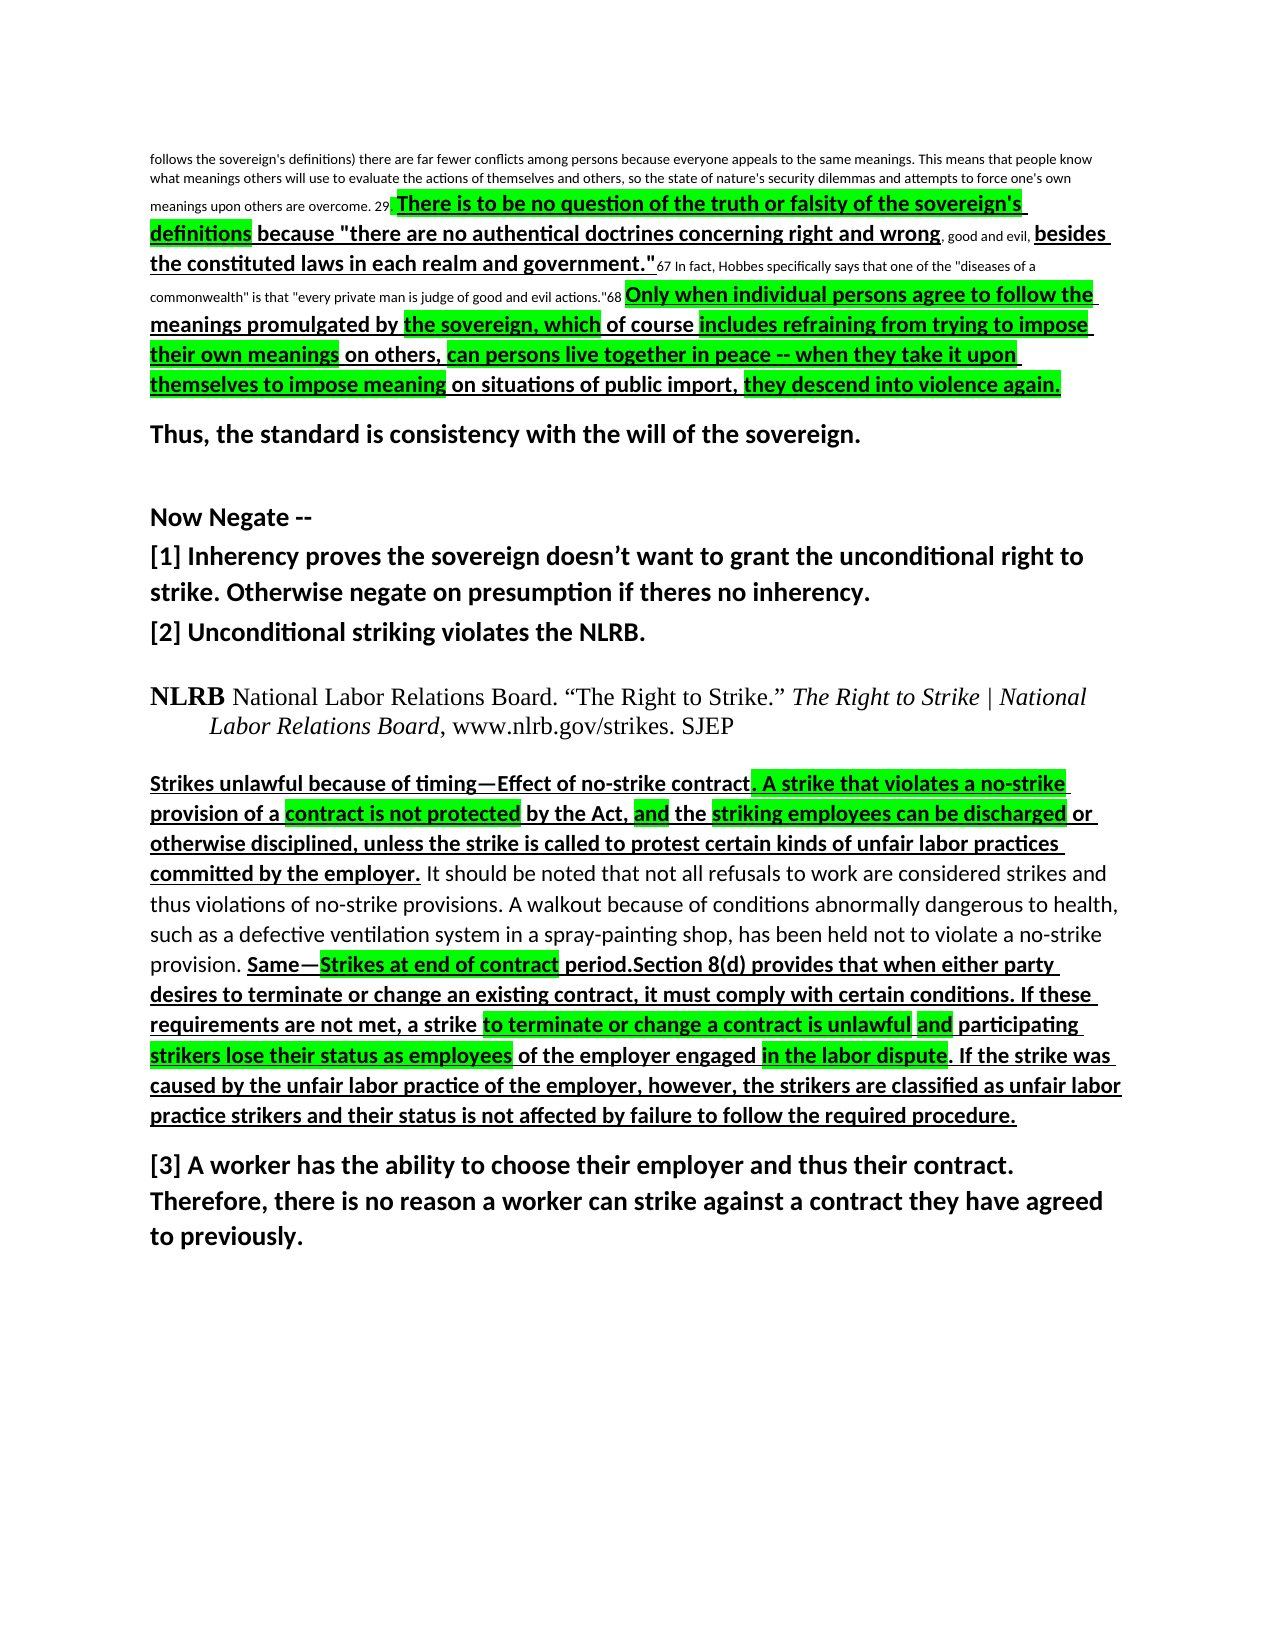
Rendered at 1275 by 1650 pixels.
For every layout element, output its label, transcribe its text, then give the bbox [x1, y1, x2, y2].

subtitle [1] Inherency proves the sovereign doesn’t want to grant the unconditional right to strike. Otherwise negate on presumption if theres no inherency. [150, 539, 1125, 608]
subtitle [3] A worker has the ability to choose their employer and thus their contract. Therefore, there is no reason a worker can strike against a contract they have agreed to previously. [150, 1148, 1125, 1252]
subtitle Now Negate -- [150, 500, 1125, 533]
subtitle [2] Unconditional striking violates the NLRB. [150, 615, 1125, 648]
text Strikes unlawful because of timing—Effect of no-strike contract. A strike that violates a no-strike provision of a contract is not protected by the Act, and the striking employees can be discharged or otherwise disciplined, unless the strike is called to protest certain kinds of unfair labor practices committed by the employer. It should be noted that not all refusals to work are considered strikes and thus violations of no-strike provisions. A walkout because of conditions abnormally dangerous to health, such as a defective ventilation system in a spray-painting shop, has been held not to violate a no-strike provision. Same—Strikes at end of contract period.Section 8(d) provides that when either party desires to terminate or change an existing contract, it must comply with certain conditions. If these requirements are not met, a strike to terminate or change a contract is unlawful and participating strikers lose their status as employees of the employer engaged in the labor dispute. If the strike was caused by the unfair labor practice of the employer, however, the strikers are classified as unfair labor practice strikers and their status is not affected by failure to follow the required procedure. [150, 769, 1125, 1129]
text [150, 150, 1125, 398]
subtitle Thus, the standard is consistency with the will of the sovereign. [150, 417, 1125, 450]
text NLRB National Labor Relations Board. “The Right to Strike.” The Right to Strike | National Labor Relations Board, www.nlrb.gov/strikes. SJEP [150, 680, 1125, 740]
